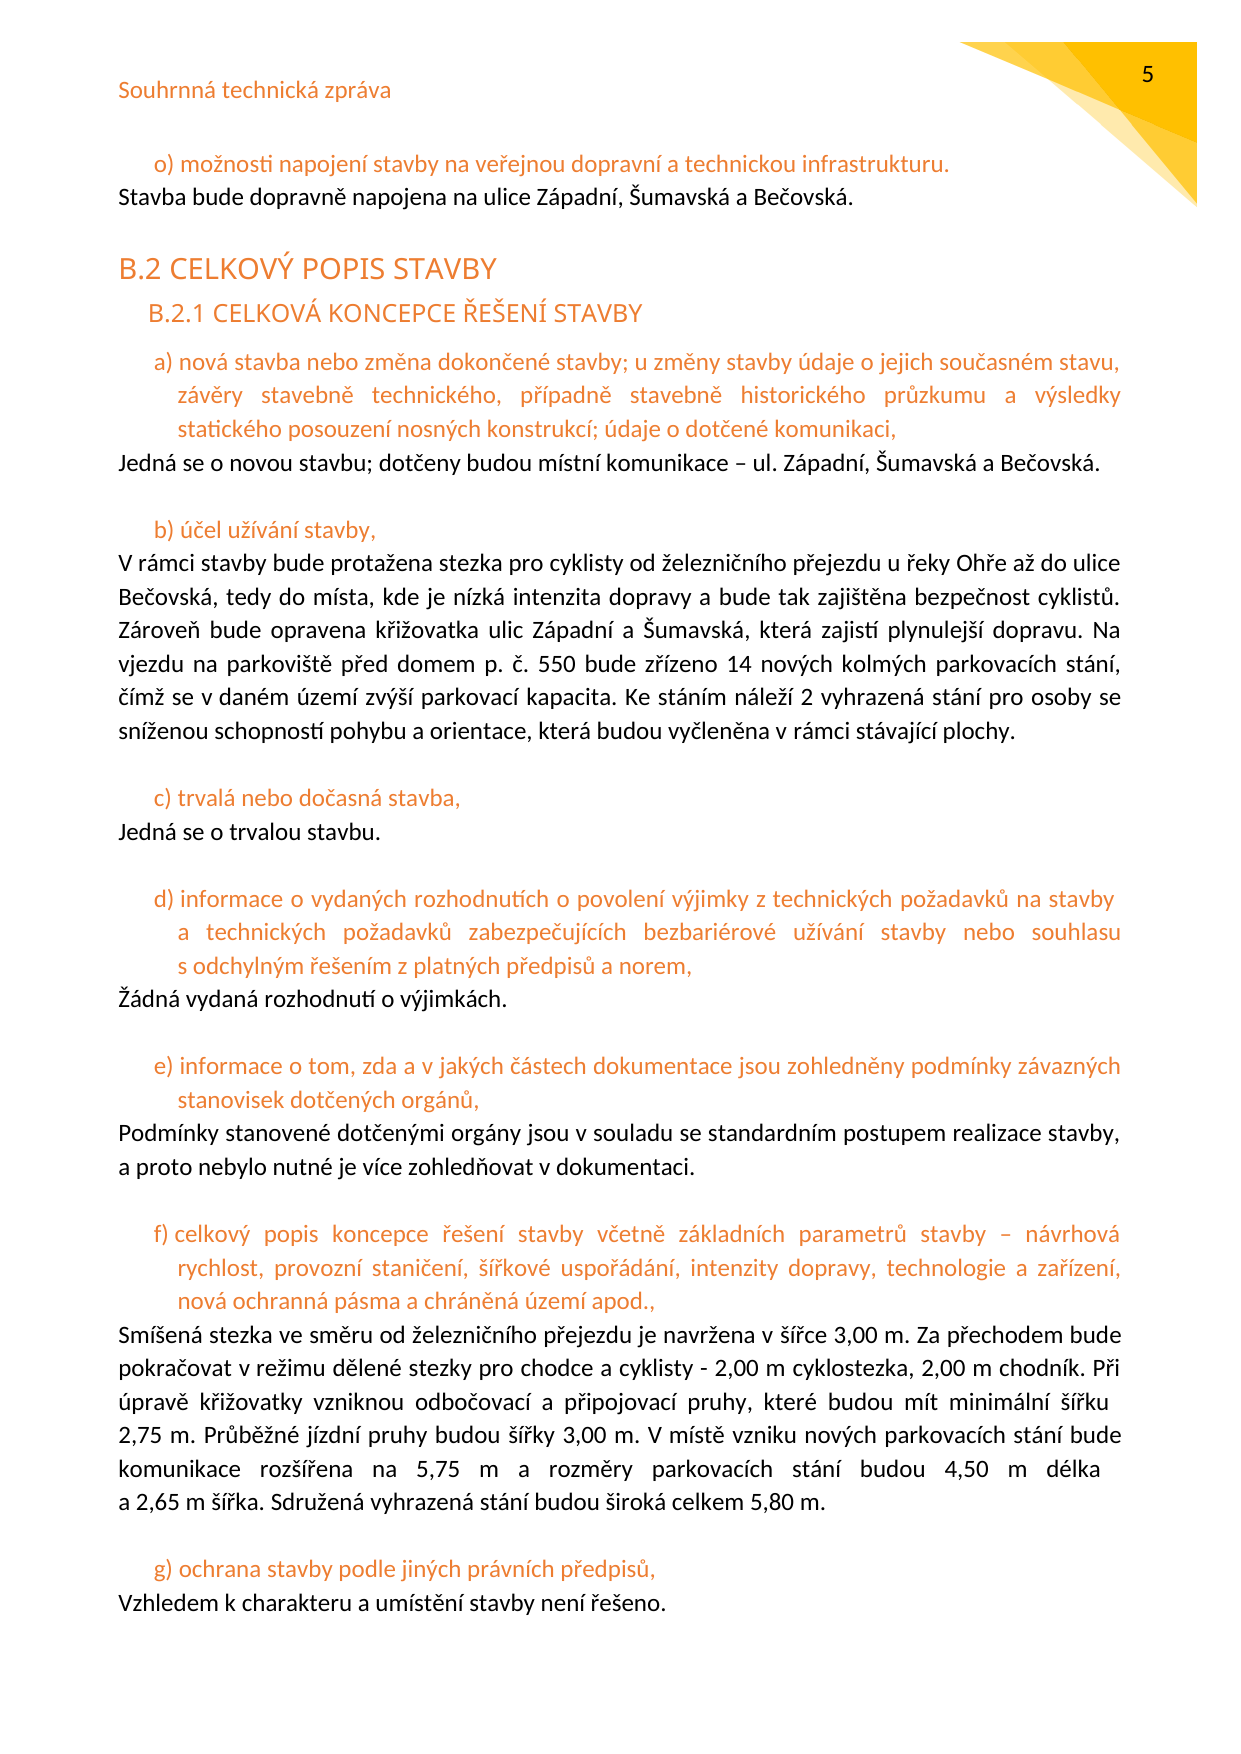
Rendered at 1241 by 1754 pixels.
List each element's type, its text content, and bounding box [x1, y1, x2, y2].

subtitle účel užívání stavby, [153, 514, 1122, 544]
subtitle CELKOVÁ KONCEPCE ŘEŠENÍ STAVBY [148, 296, 1122, 330]
subtitle možnosti napojení stavby na veřejnou dopravní a technickou infrastrukturu. [153, 148, 1122, 178]
text V rámci stavby bude protažena stezka pro cyklisty od železničního přejezdu u řeky Ohře až do ulice Bečovská, tedy do místa, kde je nízká intenzita dopravy a bude tak zajištěna bezpečnost cyklistů. Zároveň bude opravena křižovatka ulic Západní a Šumavská, která zajistí plynulejší dopravu. Na vjezdu na parkoviště před domem p. č. 550 bude zřízeno 14 nových kolmých parkovacích stání, čímž se v daném území zvýší parkovací kapacita. Ke stáním náleží 2 vyhrazená stání pro osoby se sníženou schopností pohybu a orientace, která budou vyčleněna v rámci stávající plochy. [118, 547, 1122, 746]
text Jedná se o trvalou stavbu. [118, 816, 1122, 846]
text Vzhledem k charakteru a umístění stavby není řešeno. [118, 1587, 1122, 1618]
subtitle nová stavba nebo změna dokončené stavby; u změny stavby údaje o jejich současném stavu, závěry stavebně technického, případně stavebně historického průzkumu a výsledky statického posouzení nosných konstrukcí; údaje o dotčené komunikaci, [153, 346, 1122, 444]
text Stavba bude dopravně napojena na ulice Západní, Šumavská a Bečovská. [118, 181, 1122, 212]
text Žádná vydaná rozhodnutí o výjimkách. [118, 983, 1122, 1014]
text Smíšená stezka ve směru od železničního přejezdu je navržena v šířce 3,00 m. Za přechodem bude pokračovat v režimu dělené stezky pro chodce a cyklisty - 2,00 m cyklostezka, 2,00 m chodník. Při úpravě křižovatky vzniknou odbočovací a připojovací pruhy, které budou mít minimální šířku 2,75 m. Průběžné jízdní pruhy budou šířky 3,00 m. V místě vzniku nových parkovacích stání bude komunikace rozšířena na 5,75 m a rozměry parkovacích stání budou 4,50 m délka a 2,65 m šířka. Sdružená vyhrazená stání budou široká celkem 5,80 m. [118, 1319, 1122, 1517]
subtitle trvalá nebo dočasná stavba, [153, 782, 1122, 813]
text Podmínky stanovené dotčenými orgány jsou v souladu se standardním postupem realizace stavby, a proto nebylo nutné je více zohledňovat v dokumentaci. [118, 1117, 1122, 1182]
text Jedná se o novou stavbu; dotčeny budou místní komunikace – ul. Západní, Šumavská a Bečovská. [118, 447, 1122, 477]
subtitle ochrana stavby podle jiných právních předpisů, [153, 1553, 1122, 1584]
subtitle celkový popis koncepce řešení stavby včetně základních parametrů stavby – návrhová rychlost, provozní staničení, šířkové uspořádání, intenzity dopravy, technologie a zařízení, nová ochranná pásma a chráněná území apod., [153, 1218, 1122, 1316]
picture [958, 42, 1197, 208]
subtitle informace o tom, zda a v jakých částech dokumentace jsou zohledněny podmínky závazných stanovisek dotčených orgánů, [153, 1050, 1122, 1114]
subtitle informace o vydaných rozhodnutích o povolení výjimky z technických požadavků na stavby a technických požadavků zabezpečujících bezbariérové užívání stavby nebo souhlasu s odchylným řešením z platných předpisů a norem, [153, 883, 1122, 980]
subtitle CELKOVÝ POPIS STAVBY [118, 248, 1122, 288]
